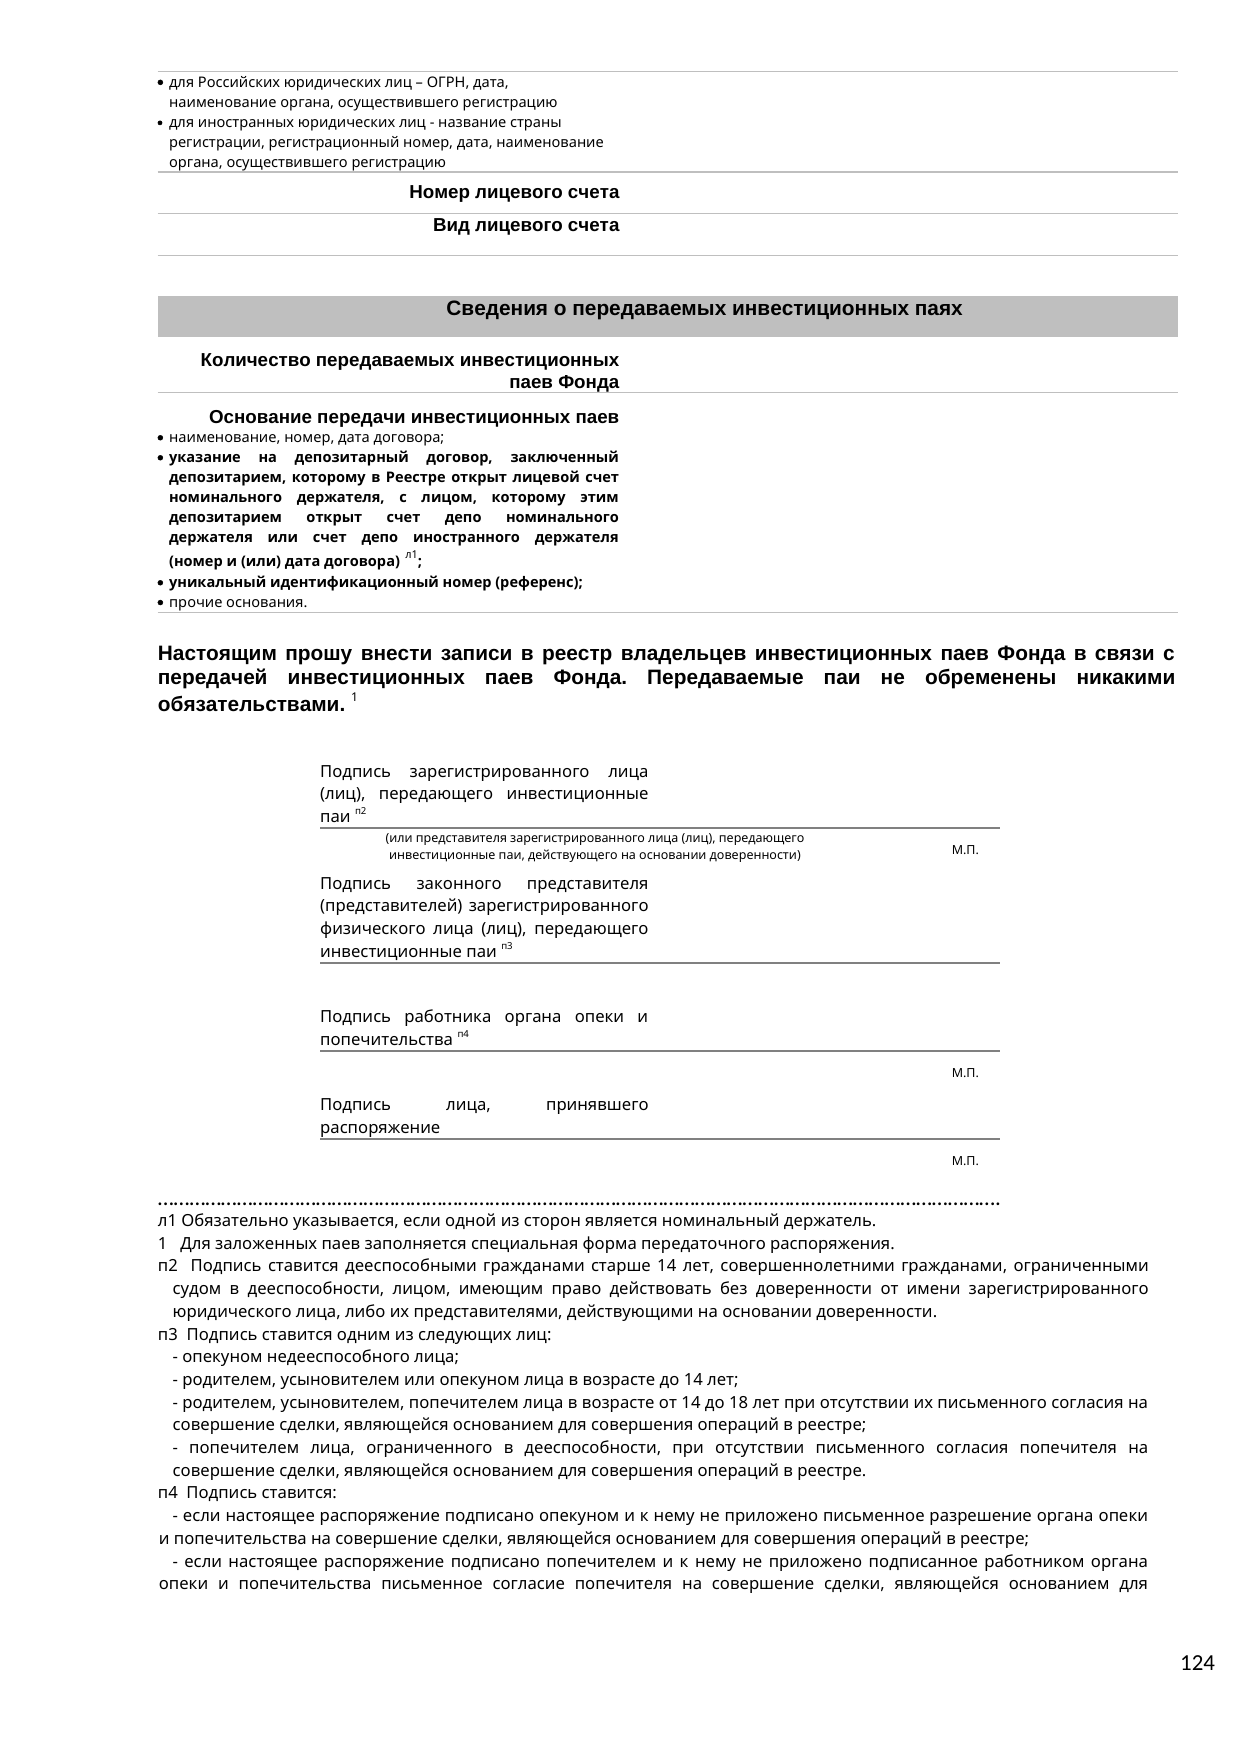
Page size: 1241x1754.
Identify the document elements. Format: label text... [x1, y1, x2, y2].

text - опекуном недееспособного лица; [172, 1345, 1149, 1368]
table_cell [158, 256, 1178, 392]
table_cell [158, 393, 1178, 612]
text п3 Подпись ставится одним из следующих лиц: [158, 1322, 1149, 1345]
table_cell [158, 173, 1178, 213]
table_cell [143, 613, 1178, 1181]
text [159, 1549, 1149, 1595]
text - родителем, усыновителем, попечителем лица в возрасте от 14 до 18 лет при отсутствии их письменного согласия на совершение сделки, являющейся основанием для совершения операций в реестре; [172, 1390, 1149, 1436]
text п2 Подпись ставится дееспособными гражданами старше 14 лет, совершеннолетними гражданами, ограниченными судом в дееспособности, лицом, имеющим право действовать без доверенности от имени зарегистрированного юридического лица, либо их представителями, действующими на основании доверенности. [158, 1254, 1149, 1322]
text - родителем, усыновителем или опекуном лица в возрасте до 14 лет; [172, 1368, 1149, 1390]
text 1 Для заложенных паев заполняется специальная форма передаточного распоряжения. [158, 1231, 1149, 1254]
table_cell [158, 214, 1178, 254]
text - если настоящее распоряжение подписано опекуном и к нему не приложено письменное разрешение органа опеки и попечительства на совершение сделки, являющейся основанием для совершения операций в реестре; [159, 1504, 1149, 1549]
text - попечителем лица, ограниченного в дееспособности, при отсутствии письменного согласия попечителя на совершение сделки, являющейся основанием для совершения операций в реестре. [172, 1436, 1149, 1481]
text л1 Обязательно указывается, если одной из сторон является номинальный держатель. [158, 1209, 1149, 1231]
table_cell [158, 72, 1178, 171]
text ……………………………………………………………………………………………………………………………………………. [158, 1195, 1215, 1209]
text п4 Подпись ставится: [158, 1481, 1149, 1504]
